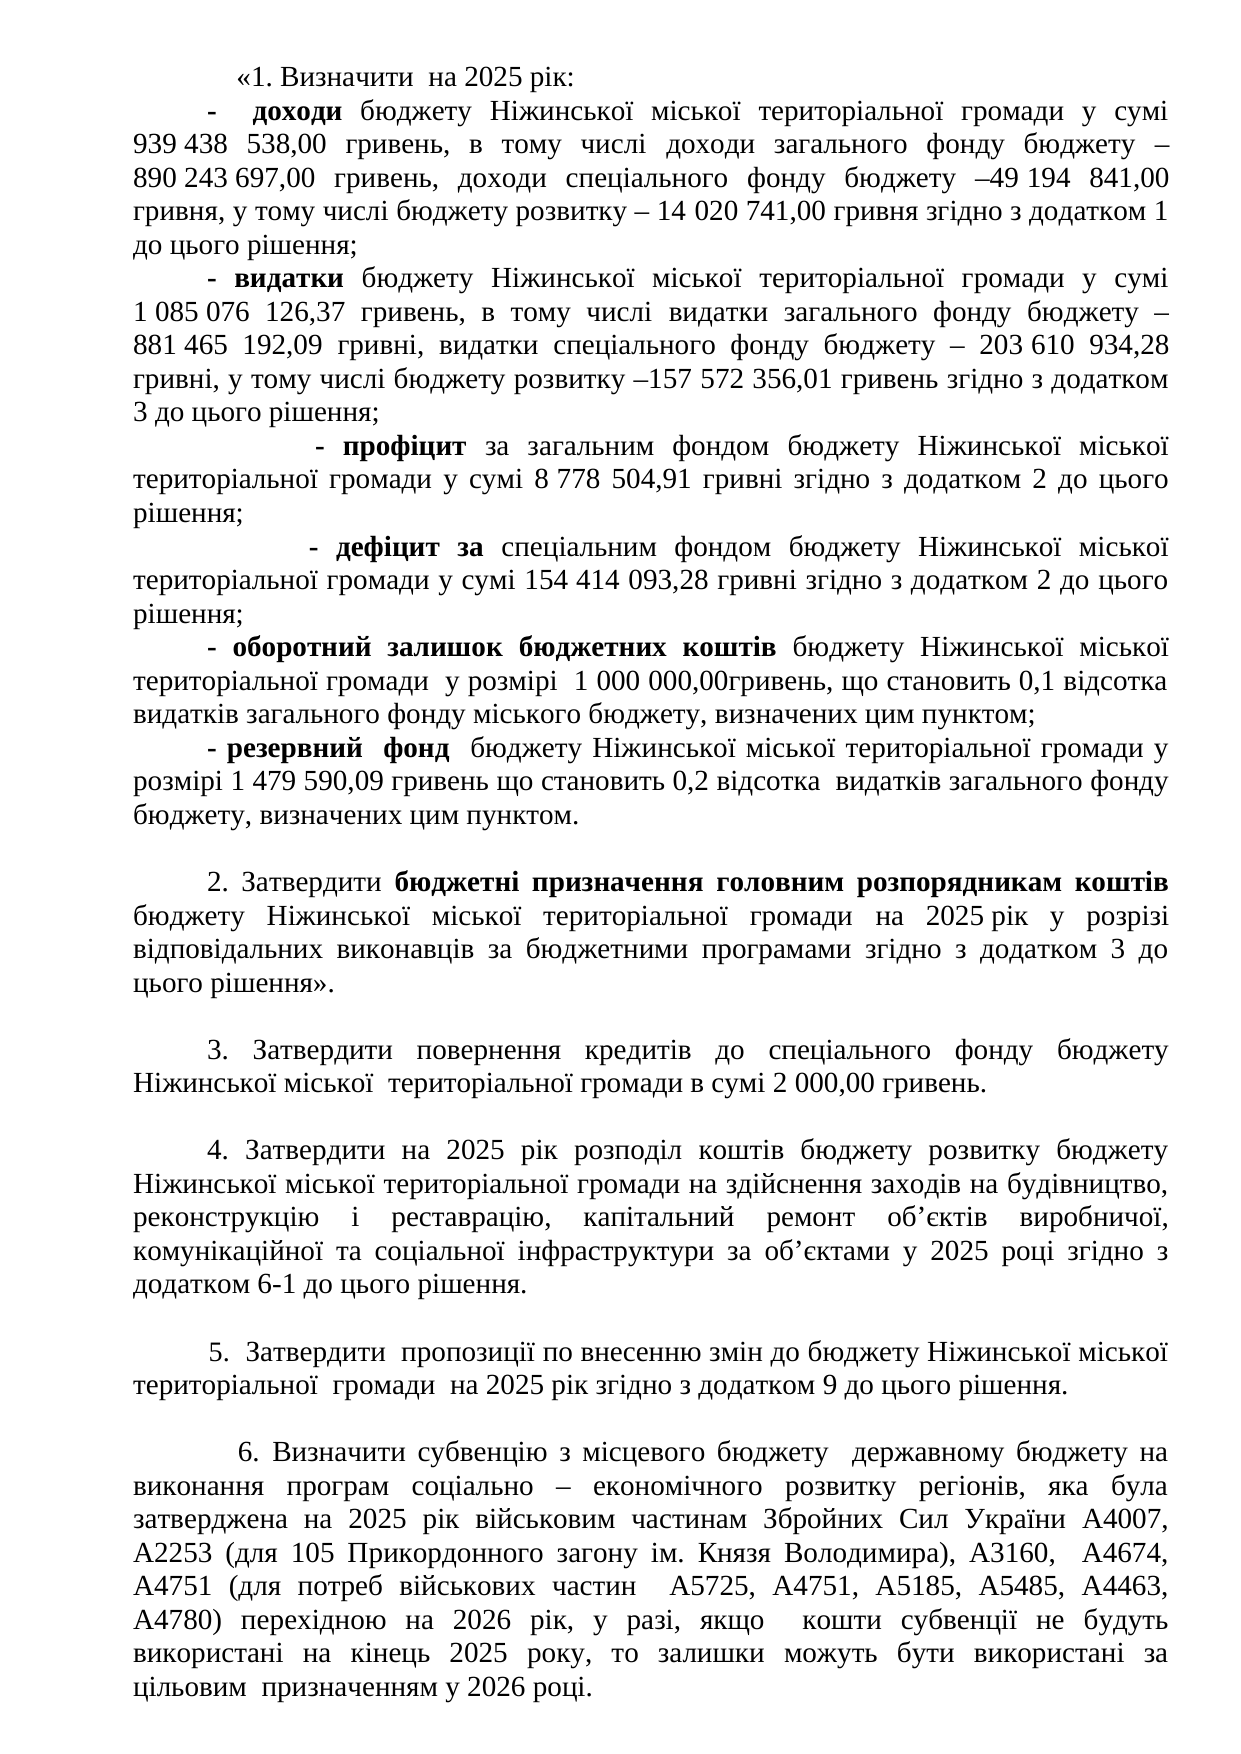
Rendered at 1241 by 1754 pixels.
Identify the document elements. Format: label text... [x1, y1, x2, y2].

text 2. Затвердити бюджетні призначення головним розпорядникам коштів бюджету Ніжинської міської територіальної громади на 2025 рік у розрізі відповідальних виконавців за бюджетними програмами згідно з додатком 3 до цього рішення». [133, 864, 1169, 998]
text 4. Затвердити на 2025 рік розподіл коштів бюджету розвитку бюджету Ніжинської міської територіальної громади на здійснення заходів на будівництво, реконструкцію і реставрацію, капітальний ремонт об’єктів виробничої, комунікаційної та соціальної інфраструктури за об’єктами у 2025 році згідно з додатком 6-1 до цього рішення. [133, 1132, 1169, 1300]
text - доходи бюджету Ніжинської міської територіальної громади у сумі 939 438 538,00 гривень, в тому числі доходи загального фонду бюджету – 890 243 697,00 гривень, доходи спеціального фонду бюджету –49 194 841,00 гривня, у тому числі бюджету розвитку – 14 020 741,00 гривня згідно з додатком 1 до цього рішення; [133, 93, 1169, 260]
text - профіцит за загальним фондом бюджету Ніжинської міської територіальної громади у сумі 8 778 504,91 гривні згідно з додатком 2 до цього рішення; [133, 428, 1169, 529]
text «1. Визначити на 2025 рік: [133, 59, 1169, 93]
text 5. Затвердити пропозиції по внесенню змін до бюджету Ніжинської міської територіальної громади на 2025 рік згідно з додатком 9 до цього рішення. [133, 1334, 1169, 1401]
text - оборотний залишок бюджетних коштів бюджету Ніжинської міської територіальної громади у розмірі 1 000 000,00гривень, що становить 0,1 відсотка видатків загального фонду міського бюджету, визначених цим пунктом; [133, 629, 1169, 730]
text 6. Визначити субвенцію з місцевого бюджету державному бюджету на виконання програм соціально – економічного розвитку регіонів, яка була затверджена на 2025 рік військовим частинам Збройних Сил України А4007, А2253 (для 105 Прикордонного загону ім. Князя Володимира), А3160, А4674, А4751 (для потреб військових частин А5725, А4751, А5185, А5485, А4463, А4780) перехідною на 2026 рік, у разі, якщо кошти субвенції не будуть використані на кінець 2025 року, то залишки можуть бути використані за цільовим призначенням у 2026 році. [133, 1434, 1169, 1703]
text - резервний фонд бюджету Ніжинської міської територіальної громади у розмірі 1 479 590,09 гривень що становить 0,2 відсотка видатків загального фонду бюджету, визначених цим пунктом. [133, 730, 1169, 831]
text - видатки бюджету Ніжинської міської територіальної громади у сумі 1 085 076 126,37 гривень, в тому числі видатки загального фонду бюджету – 881 465 192,09 гривні, видатки спеціального фонду бюджету – 203 610 934,28 гривні, у тому числі бюджету розвитку –157 572 356,01 гривень згідно з додатком 3 до цього рішення; [133, 260, 1169, 428]
text - дефіцит за спеціальним фондом бюджету Ніжинської міської територіальної громади у сумі 154 414 093,28 гривні згідно з додатком 2 до цього рішення; [133, 529, 1169, 629]
text 3. Затвердити повернення кредитів до спеціального фонду бюджету Ніжинської міської територіальної громади в сумі 2 000,00 гривень. [133, 1032, 1169, 1099]
